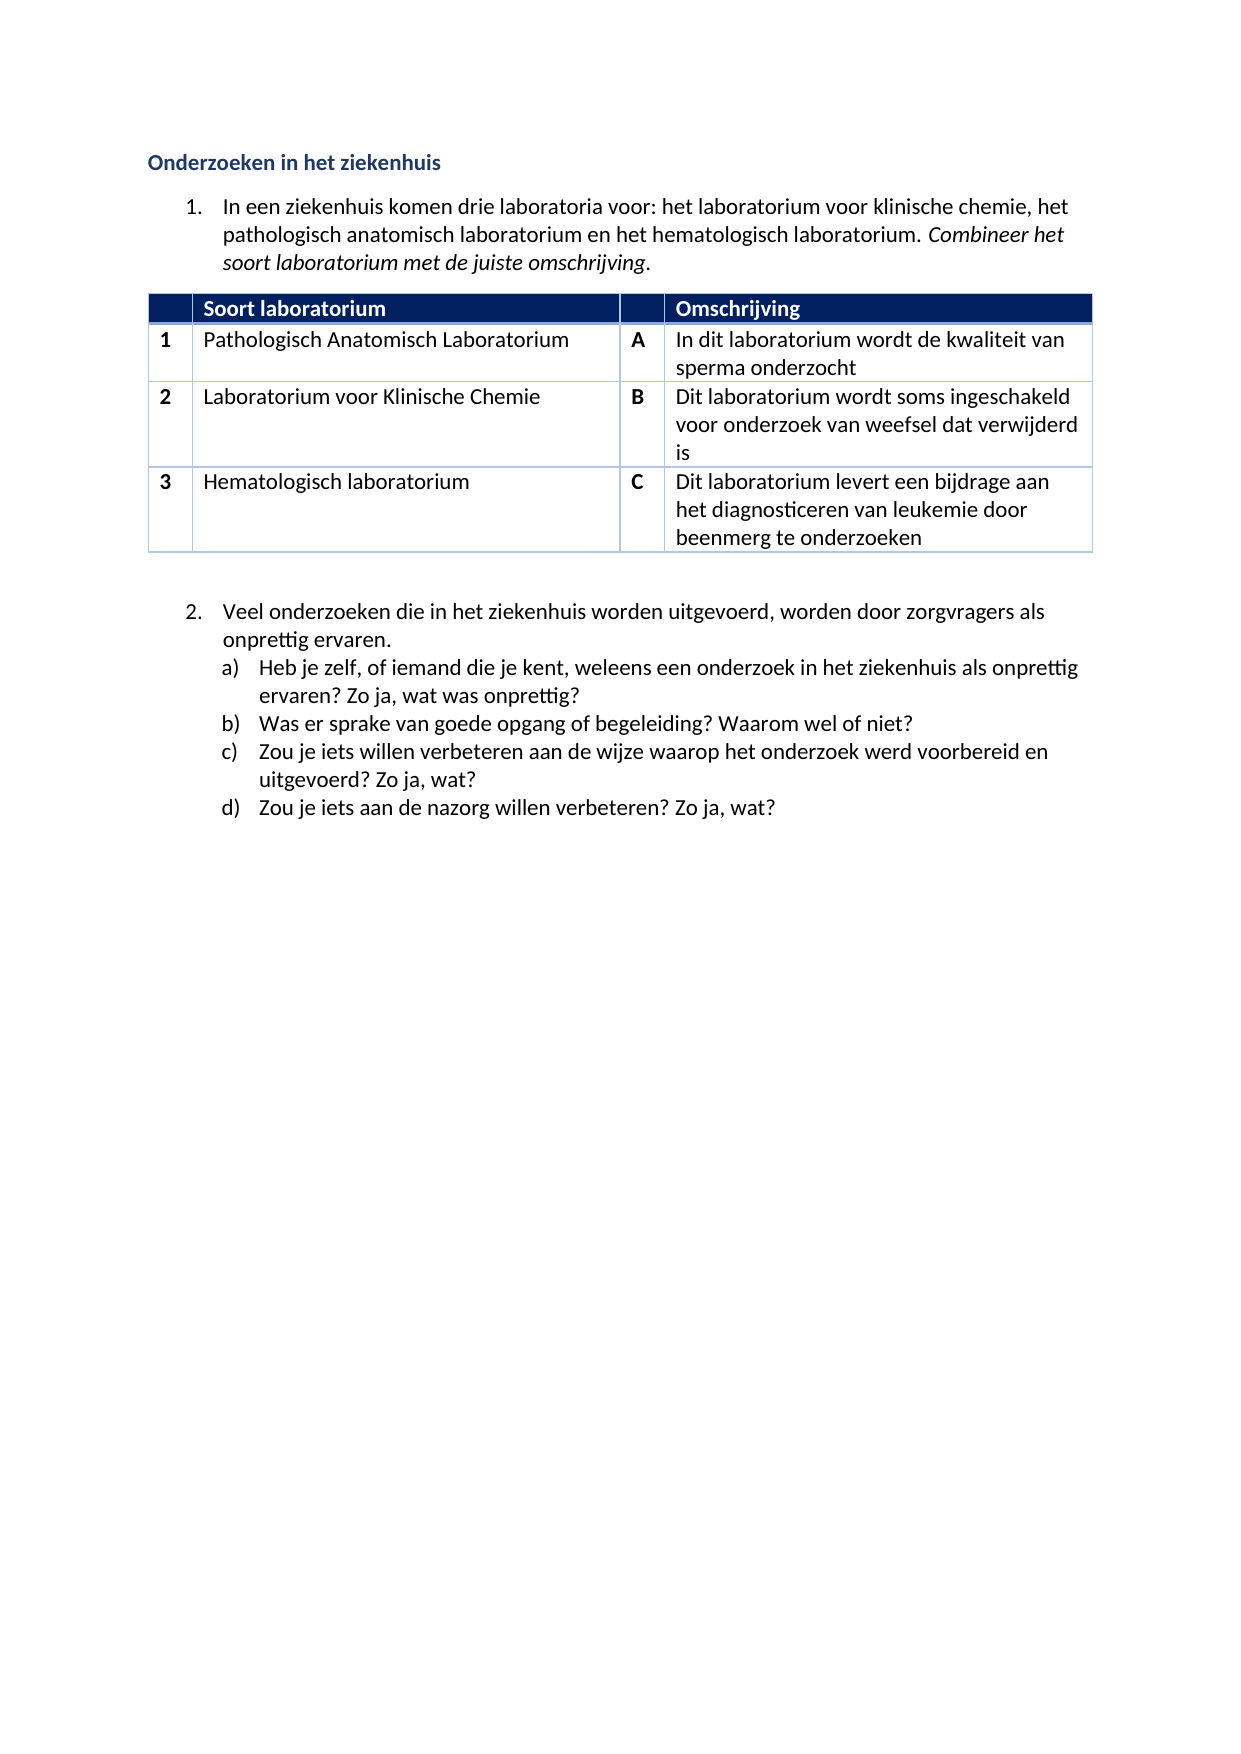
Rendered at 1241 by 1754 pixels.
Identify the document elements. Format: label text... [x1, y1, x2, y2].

table_cell B [621, 382, 664, 466]
list Was er sprake van goede opgang of begeleiding? Waarom wel of niet? [221, 709, 1093, 737]
table_cell Pathologisch Anatomisch Laboratorium [193, 325, 619, 381]
list Heb je zelf, of iemand die je kent, weleens een onderzoek in het ziekenhuis als onprettig ervaren? Zo ja, wat was onprettig? [221, 653, 1093, 709]
table_cell C [621, 468, 664, 551]
table_header [149, 294, 192, 322]
list Zou je iets willen verbeteren aan de wijze waarop het onderzoek werd voorbereid en uitgevoerd? Zo ja, wat? [221, 737, 1093, 793]
table_header Omschrijving [665, 294, 1092, 322]
list Zou je iets aan de nazorg willen verbeteren? Zo ja, wat? [221, 793, 1093, 821]
table_cell Dit laboratorium levert een bijdrage aan het diagnosticeren van leukemie door beenmerg te onderzoeken [665, 468, 1092, 551]
table_header Soort laboratorium [193, 294, 619, 322]
table_cell Hematologisch laboratorium [193, 468, 619, 551]
table_cell 1 [149, 325, 192, 381]
list In een ziekenhuis komen drie laboratoria voor: het laboratorium voor klinische chemie, het pathologisch anatomisch laboratorium en het hematologisch laboratorium. Combineer het soort laboratorium met de juiste omschrijving. [185, 192, 1093, 276]
text Onderzoeken in het ziekenhuis [148, 148, 1093, 176]
list Veel onderzoeken die in het ziekenhuis worden uitgevoerd, worden door zorgvragers als onprettig ervaren. [185, 597, 1093, 653]
table_cell 3 [149, 468, 192, 551]
table_cell A [621, 325, 664, 381]
table_cell Laboratorium voor Klinische Chemie [193, 382, 619, 466]
table_cell 2 [149, 382, 192, 466]
table_header [621, 294, 664, 322]
table_cell In dit laboratorium wordt de kwaliteit van sperma onderzocht [665, 325, 1092, 381]
table_cell Dit laboratorium wordt soms ingeschakeld voor onderzoek van weefsel dat verwijderd is [665, 382, 1092, 466]
